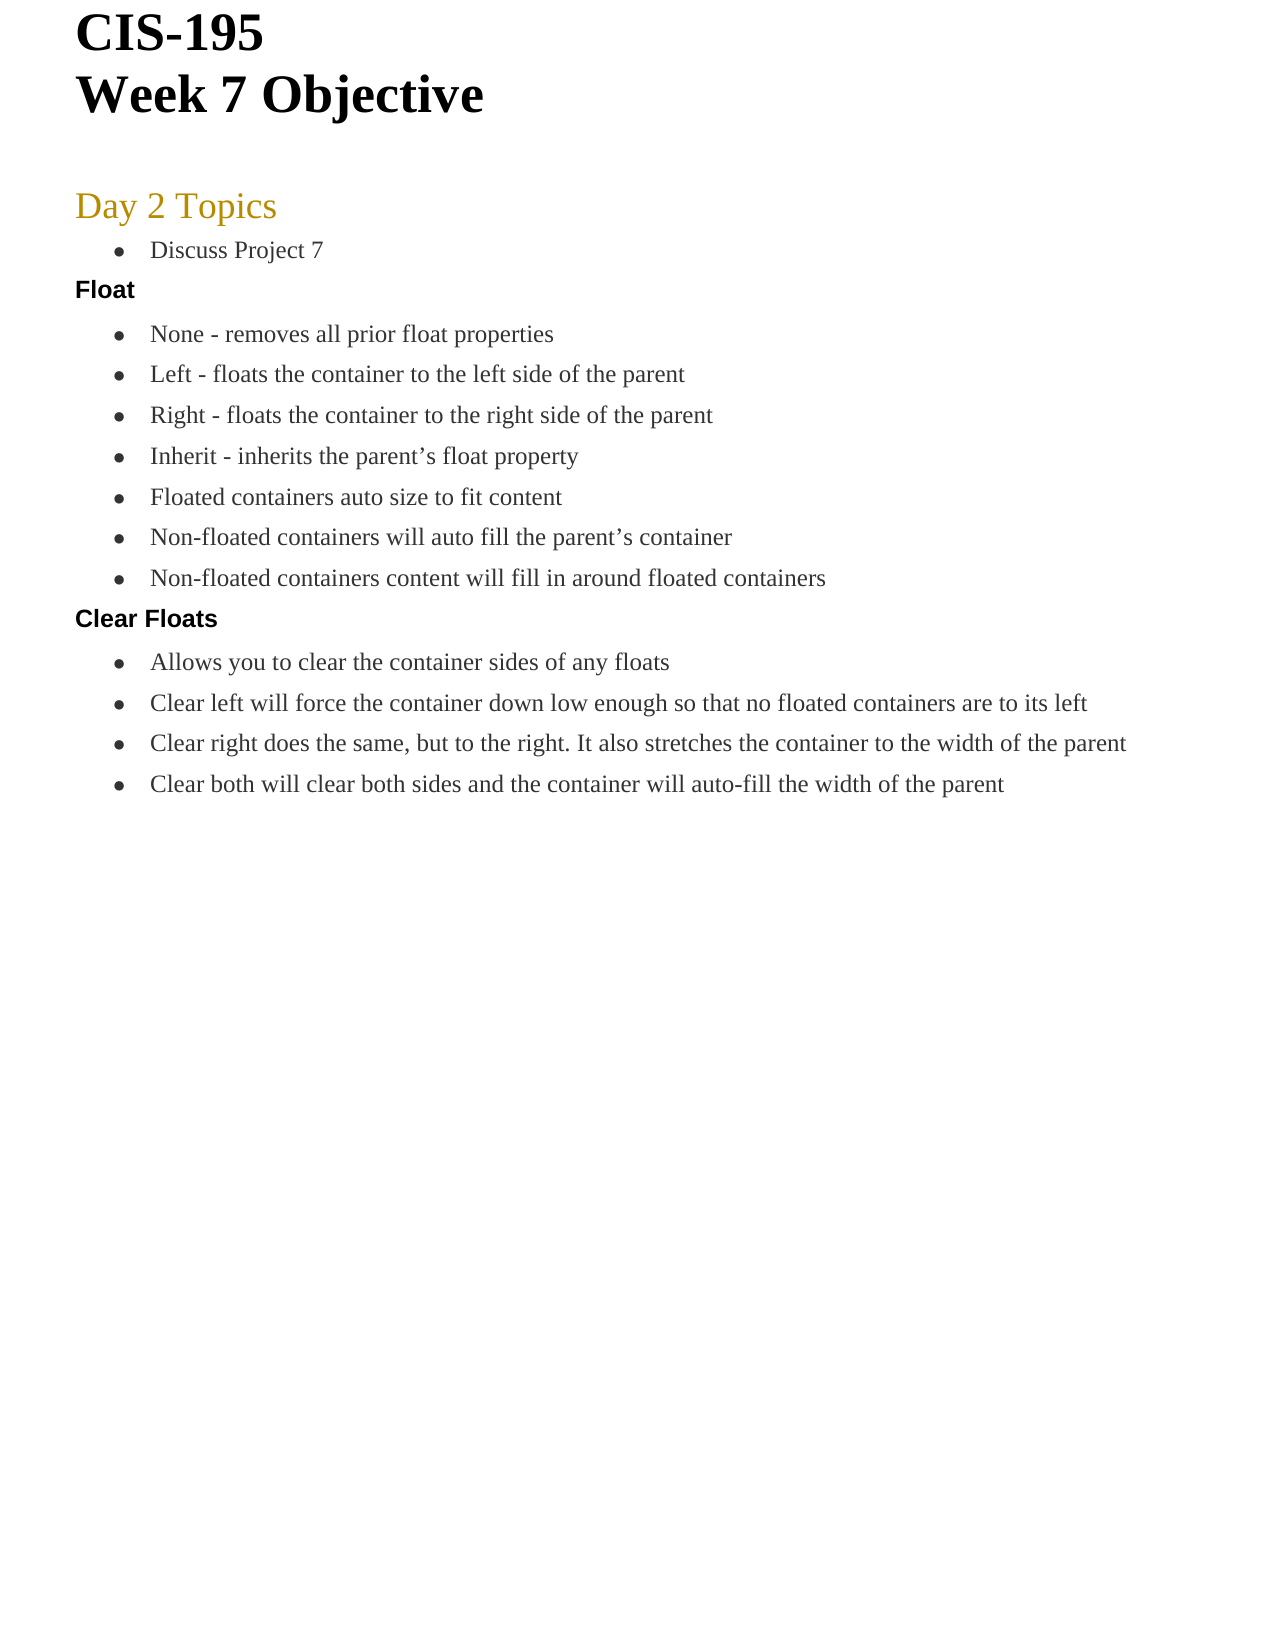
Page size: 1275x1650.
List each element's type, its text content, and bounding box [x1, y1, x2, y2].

list Allows you to clear the container sides of any floats [112, 647, 1200, 676]
subtitle Day 2 Topics [75, 183, 1200, 226]
list Non-floated containers will auto fill the parent’s container [112, 522, 1200, 551]
list Inherit - inherits the parent’s float property [112, 441, 1200, 469]
list Non-floated containers content will fill in around floated containers [112, 563, 1200, 592]
list Clear right does the same, but to the right. It also stretches the container to the width of the parent [112, 728, 1200, 757]
list Discuss Project 7 [112, 235, 1200, 263]
list None - removes all prior float properties [112, 319, 1200, 347]
list Left - floats the container to the left side of the parent [112, 359, 1200, 388]
text Clear Floats [75, 604, 1200, 632]
list Right - floats the container to the right side of the parent [112, 400, 1200, 429]
list Clear left will force the container down low enough so that no floated containers are to its left [112, 688, 1200, 716]
list Floated containers auto size to fit content [112, 482, 1200, 510]
list Clear both will clear both sides and the container will auto-fill the width of the parent [112, 769, 1200, 798]
text Float [75, 276, 1200, 304]
